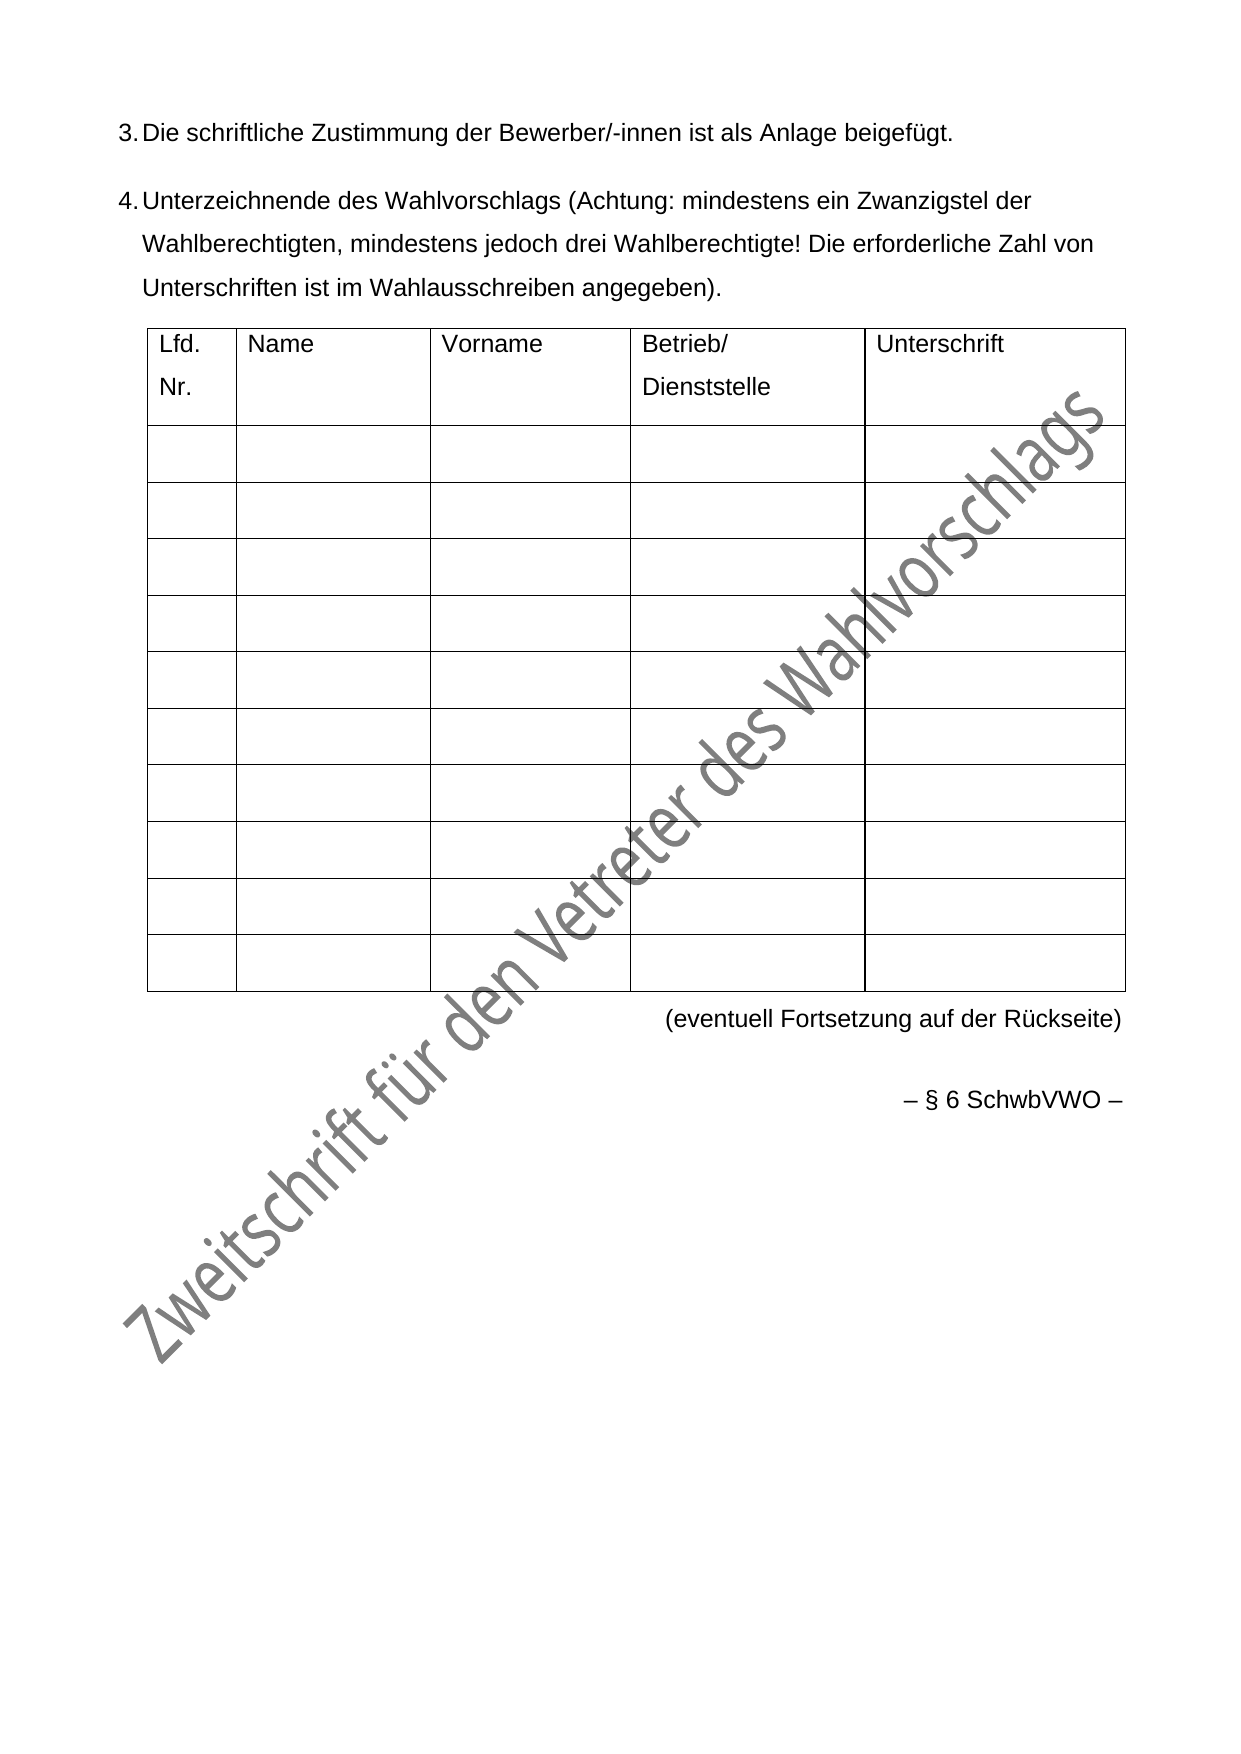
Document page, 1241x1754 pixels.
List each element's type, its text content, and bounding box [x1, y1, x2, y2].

table_cell [431, 596, 630, 651]
table_header Name [237, 329, 430, 425]
table_cell [237, 483, 430, 538]
table_cell [237, 426, 430, 482]
table_cell [148, 426, 236, 482]
table_cell [148, 483, 236, 538]
table_cell [631, 652, 864, 708]
table_cell [431, 652, 630, 708]
table_cell [431, 539, 630, 595]
table_header Unterschrift [866, 329, 1125, 425]
list 4. Unterzeichnende des Wahlvorschlags (Achtung: mindestens ein Zwanzigstel der Wahlberechtigten, mindestens jedoch drei Wahlberechtigte! Die erforderliche Zahl von Unterschriften ist im Wahlausschreiben angegeben). [118, 186, 1122, 301]
table_cell [631, 822, 864, 877]
table_cell [148, 765, 236, 821]
table_cell [148, 822, 236, 877]
table_cell [148, 652, 236, 708]
table_cell [148, 709, 236, 764]
table_cell [237, 709, 430, 764]
table_header Betrieb/Dienststelle [631, 329, 864, 425]
table_cell [237, 879, 430, 934]
table_header Lfd. Nr. [148, 329, 236, 425]
table_cell [237, 822, 430, 877]
table_cell [431, 822, 630, 877]
table_cell [431, 426, 630, 482]
table_cell [431, 765, 630, 821]
table_cell [866, 879, 1125, 934]
table_cell [631, 596, 864, 651]
text (eventuell Fortsetzung auf der Rückseite) [118, 1004, 1122, 1033]
table_cell [237, 596, 430, 651]
table_cell [866, 709, 1125, 764]
table_cell [237, 539, 430, 595]
table_cell [237, 652, 430, 708]
table_cell [148, 879, 236, 934]
table_cell [866, 652, 1125, 708]
table_cell [631, 426, 864, 482]
table_cell [631, 483, 864, 538]
table_cell [431, 483, 630, 538]
table_cell [148, 935, 236, 991]
table_cell [631, 935, 864, 991]
table_cell [148, 539, 236, 595]
text – § 6 SchwbVWO – [118, 1085, 1122, 1113]
table_cell [866, 426, 1125, 482]
table_cell [431, 879, 630, 934]
table_cell [431, 709, 630, 764]
table_cell [631, 765, 864, 821]
table_cell [237, 935, 430, 991]
table_cell [148, 596, 236, 651]
table_cell [866, 483, 1125, 538]
table_cell [431, 935, 630, 991]
table_cell [631, 539, 864, 595]
table_cell [237, 765, 430, 821]
table_header Vorname [431, 329, 630, 425]
table_cell [631, 879, 864, 934]
table_cell [866, 822, 1125, 877]
table_cell [866, 539, 1125, 595]
list Die schriftliche Zustimmung der Bewerber/-innen ist als Anlage beigefügt. [118, 118, 1122, 147]
table_cell [866, 765, 1125, 821]
table_cell [866, 935, 1125, 991]
table_cell [866, 596, 1125, 651]
table_cell [631, 709, 864, 764]
